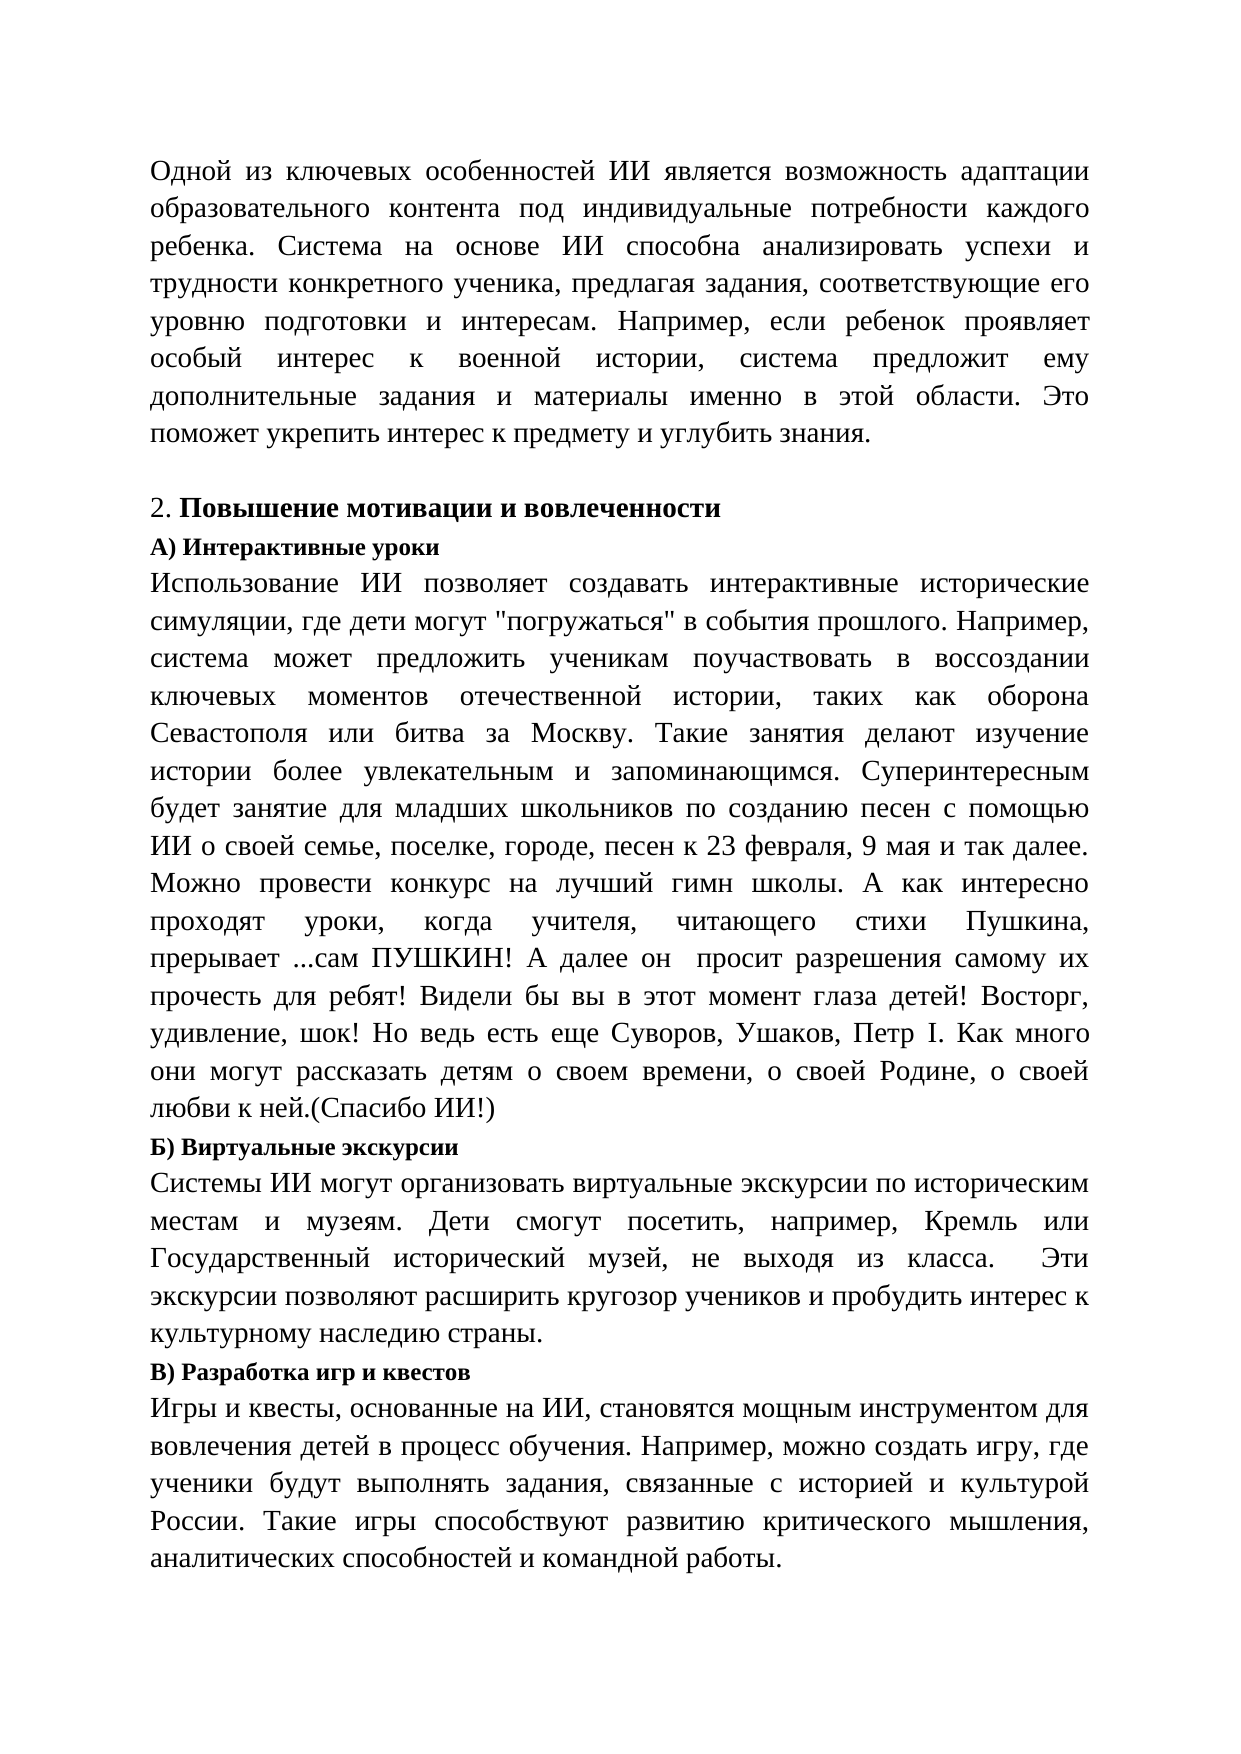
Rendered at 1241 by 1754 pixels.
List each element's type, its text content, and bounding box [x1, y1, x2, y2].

text А) Интерактивные уроки [150, 525, 1090, 562]
text Использование ИИ позволяет создавать интерактивные исторические симуляции, где дети могут "погружаться" в события прошлого. Например, система может предложить ученикам поучаствовать в воссоздании ключевых моментов отечественной истории, таких как оборона Севастополя или битва за Москву. Такие занятия делают изучение истории более увлекательным и запоминающимся. Суперинтересным будет занятие для младших школьников по созданию песен с помощью ИИ о своей семье, поселке, городе, песен к 23 февраля, 9 мая и так далее. Можно провести конкурс на лучший гимн школы. А как интересно проходят уроки, когда учителя, читающего стихи Пушкина, прерывает ...сам ПУШКИН! А далее он просит разрешения самому их прочесть для ребят! Видели бы вы в этот момент глаза детей! Восторг, удивление, шок! Но ведь есть еще Суворов, Ушаков, Петр I. Как много они могут рассказать детям о своем времени, о своей Родине, о своей любви к ней.(Спасибо ИИ!) [150, 562, 1090, 1125]
text Игры и квесты, основанные на ИИ, становятся мощным инструментом для вовлечения детей в процесс обучения. Например, можно создать игру, где ученики будут выполнять задания, связанные с историей и культурой России. Такие игры способствуют развитию критического мышления, аналитических способностей и командной работы. [150, 1387, 1090, 1575]
text 2. Повышение мотивации и вовлеченности [150, 487, 1090, 525]
text Б) Виртуальные экскурсии [150, 1125, 1090, 1162]
text В) Разработка игр и квестов [150, 1350, 1090, 1387]
text Одной из ключевых особенностей ИИ является возможность адаптации образовательного контента под индивидуальные потребности каждого ребенка. Система на основе ИИ способна анализировать успехи и трудности конкретного ученика, предлагая задания, соответствующие его уровню подготовки и интересам. Например, если ребенок проявляет особый интерес к военной истории, система предложит ему дополнительные задания и материалы именно в этой области. Это поможет укрепить интерес к предмету и углубить знания. [150, 150, 1090, 450]
text Системы ИИ могут организовать виртуальные экскурсии по историческим местам и музеям. Дети смогут посетить, например, Кремль или Государственный исторический музей, не выходя из класса. Эти экскурсии позволяют расширить кругозор учеников и пробудить интерес к культурному наследию страны. [150, 1162, 1090, 1350]
